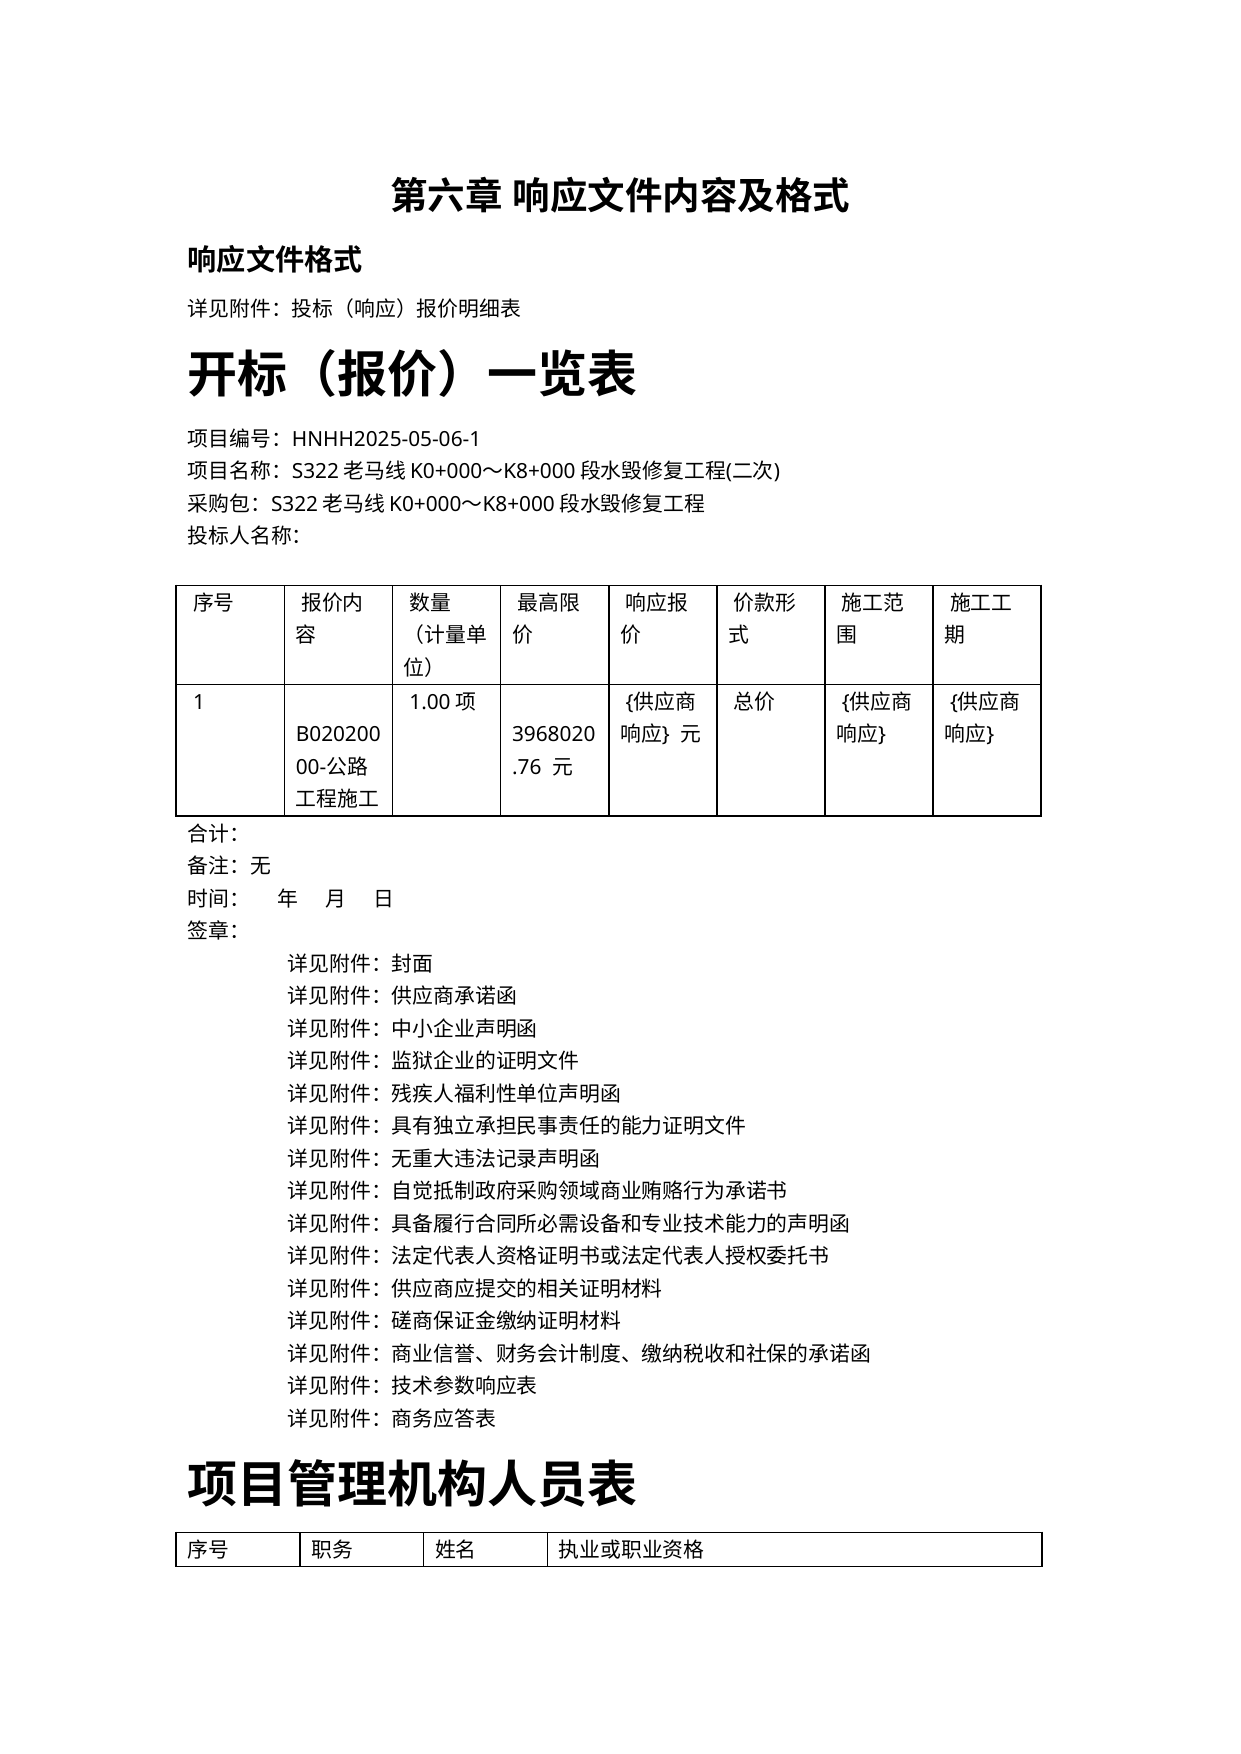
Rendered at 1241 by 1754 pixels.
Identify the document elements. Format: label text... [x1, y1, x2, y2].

table_header 施工工期 [934, 586, 1040, 683]
table_header 职务 [301, 1533, 423, 1566]
text 项目管理机构人员表 [187, 1434, 1053, 1532]
table_cell 1.00项 [393, 685, 500, 815]
text 详见附件：残疾人福利性单位声明函 [187, 1077, 1053, 1109]
table_header 报价内容 [285, 586, 392, 683]
text 详见附件：具备履行合同所必需设备和专业技术能力的声明函 [187, 1207, 1053, 1239]
text 详见附件：磋商保证金缴纳证明材料 [187, 1304, 1053, 1337]
text 详见附件：中小企业声明函 [187, 1012, 1053, 1044]
text 详见附件：封面 [187, 947, 1053, 979]
table_header 数量（计量单位） [393, 586, 500, 683]
text 详见附件：供应商应提交的相关证明材料 [187, 1272, 1053, 1304]
table_cell 1 [177, 685, 284, 815]
table_header 响应报价 [610, 586, 716, 683]
table_header 姓名 [424, 1533, 547, 1566]
table_header 最高限价 [501, 586, 608, 683]
text 详见附件：技术参数响应表 [187, 1369, 1053, 1402]
table_header 序号 [177, 1533, 299, 1566]
text 投标人名称： [187, 519, 1053, 552]
text 第六章 响应文件内容及格式 [187, 162, 1053, 227]
table_header 价款形式 [718, 586, 824, 683]
text 详见附件：自觉抵制政府采购领域商业贿赂行为承诺书 [187, 1174, 1053, 1207]
table_header 施工范围 [826, 586, 932, 683]
text 响应文件格式 [187, 227, 1053, 292]
text 合计： [187, 817, 1053, 849]
text 详见附件：具有独立承担民事责任的能力证明文件 [187, 1109, 1053, 1142]
table_cell {供应商响应} [934, 685, 1040, 815]
text 详见附件：供应商承诺函 [187, 979, 1053, 1012]
table_cell B02020000-公路工程施工 [285, 685, 392, 815]
table_header 执业或职业资格 [548, 1533, 1041, 1566]
text 签章： [187, 914, 1053, 947]
table_cell {供应商响应} 元 [610, 685, 716, 815]
table_cell 3968020.76 元 [501, 685, 608, 815]
text 时间： 年 月 日 [187, 882, 1053, 914]
text 详见附件：无重大违法记录声明函 [187, 1142, 1053, 1174]
text 详见附件：商务应答表 [187, 1402, 1053, 1434]
table_cell {供应商响应} [826, 685, 932, 815]
table_cell 总价 [718, 685, 824, 815]
text 项目编号：HNHH2025-05-06-1 [187, 422, 1053, 454]
text 详见附件：法定代表人资格证明书或法定代表人授权委托书 [187, 1239, 1053, 1272]
text 开标（报价）一览表 [187, 324, 1053, 422]
text 详见附件：商业信誉、财务会计制度、缴纳税收和社保的承诺函 [187, 1337, 1053, 1369]
text 详见附件：投标（响应）报价明细表 [187, 292, 1053, 324]
table_header 序号 [177, 586, 284, 683]
text 详见附件：监狱企业的证明文件 [187, 1044, 1053, 1077]
text 采购包：S322老马线K0+000～K8+000段水毁修复工程 [187, 487, 1053, 519]
text 项目名称：S322老马线K0+000～K8+000段水毁修复工程(二次) [187, 454, 1053, 487]
text 备注：无 [187, 849, 1053, 882]
